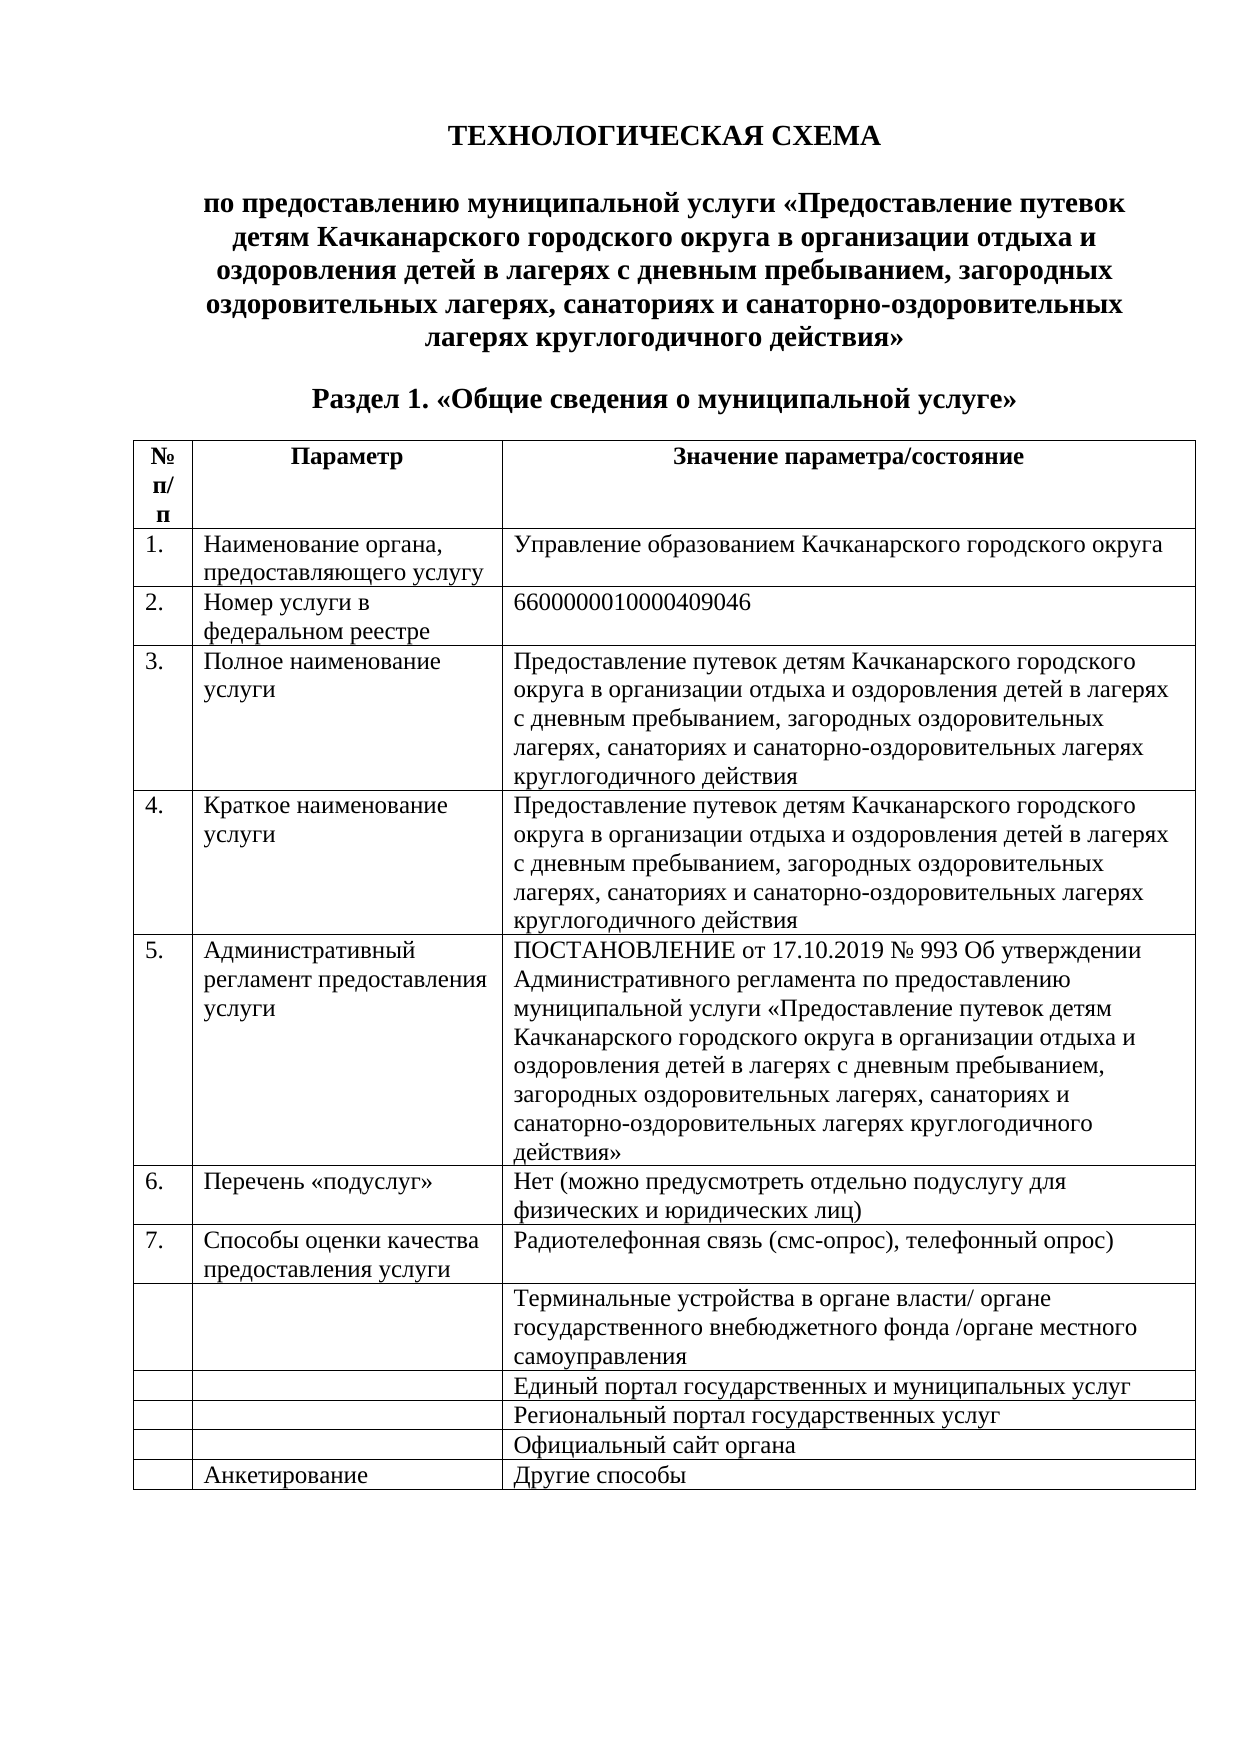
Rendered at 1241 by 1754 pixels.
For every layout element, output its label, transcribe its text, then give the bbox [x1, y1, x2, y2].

table_cell 6600000010000409046 [503, 587, 1195, 645]
table_cell Терминальные устройства в органе власти/ органе государственного внебюджетного фонда /органе местного самоуправления [503, 1284, 1195, 1370]
table_cell Способы оценки качества предоставления услуги [193, 1225, 502, 1282]
table_cell 2. [134, 587, 192, 645]
table_cell Единый портал государственных и муниципальных услуг [503, 1371, 1195, 1399]
table_cell 6. [134, 1166, 192, 1224]
text по предоставлению муниципальной услуги «Предоставление путевок детям Качканарского городского округа в организации отдыха и оздоровления детей в лагерях с дневным пребыванием, загородных оздоровительных лагерях, санаториях и санаторно-оздоровительных лагерях круглогодичного действия» [177, 185, 1152, 353]
table_cell Наименование органа, предоставляющего услугу [193, 529, 502, 586]
table_header Значение параметра/состояние [503, 441, 1195, 528]
table_cell Номер услуги в федеральном реестре [193, 587, 502, 645]
table_cell Полное наименование услуги [193, 646, 502, 789]
table_cell [193, 1401, 502, 1429]
table_cell [193, 1371, 502, 1399]
table_cell Предоставление путевок детям Качканарского городского округа в организации отдыха и оздоровления детей в лагерях с дневным пребыванием, загородных оздоровительных лагерях, санаториях и санаторно-оздоровительных лагерях круглогодичного действия [503, 646, 1195, 789]
table_cell [134, 1371, 192, 1399]
table_cell [134, 1430, 192, 1459]
table_cell [193, 1284, 502, 1370]
table_cell Региональный портал государственных услуг [503, 1401, 1195, 1429]
table_cell Краткое наименование услуги [193, 791, 502, 934]
table_cell [134, 1401, 192, 1429]
table_cell Другие способы [503, 1460, 1195, 1489]
table_header Параметр [193, 441, 502, 528]
table_cell Предоставление путевок детям Качканарского городского округа в организации отдыха и оздоровления детей в лагерях с дневным пребыванием, загородных оздоровительных лагерях, санаториях и санаторно-оздоровительных лагерях круглогодичного действия [503, 791, 1195, 934]
text Раздел 1. «Общие сведения о муниципальной услуге» [177, 381, 1152, 414]
table_cell Анкетирование [193, 1460, 502, 1489]
text ТЕХНОЛОГИЧЕСКАЯ СХЕМА [177, 118, 1152, 152]
table_cell Нет (можно предусмотреть отдельно подуслугу для физических и юридических лиц) [503, 1166, 1195, 1224]
table_cell [193, 1430, 502, 1459]
table_cell 7. [134, 1225, 192, 1282]
table_cell ПОСТАНОВЛЕНИЕ от 17.10.2019 № 993 Об утверждении Административного регламента по предоставлению муниципальной услуги «Предоставление путевок детям Качканарского городского округа в организации отдыха и оздоровления детей в лагерях с дневным пребыванием, загородных оздоровительных лагерях, санаториях и санаторно-оздоровительных лагерях круглогодичного действия» [503, 935, 1195, 1165]
table_cell Перечень «подуслуг» [193, 1166, 502, 1224]
table_cell [134, 1284, 192, 1370]
table_cell 4. [134, 791, 192, 934]
table_cell 1. [134, 529, 192, 586]
table_cell Управление образованием Качканарского городского округа [503, 529, 1195, 586]
table_cell [134, 1460, 192, 1489]
table_cell 3. [134, 646, 192, 789]
table_cell Административный регламент предоставления услуги [193, 935, 502, 1165]
table_cell Официальный сайт органа [503, 1430, 1195, 1459]
table_header № п/п [134, 441, 192, 528]
table_cell 5. [134, 935, 192, 1165]
table_cell Радиотелефонная связь (смс-опрос), телефонный опрос) [503, 1225, 1195, 1282]
